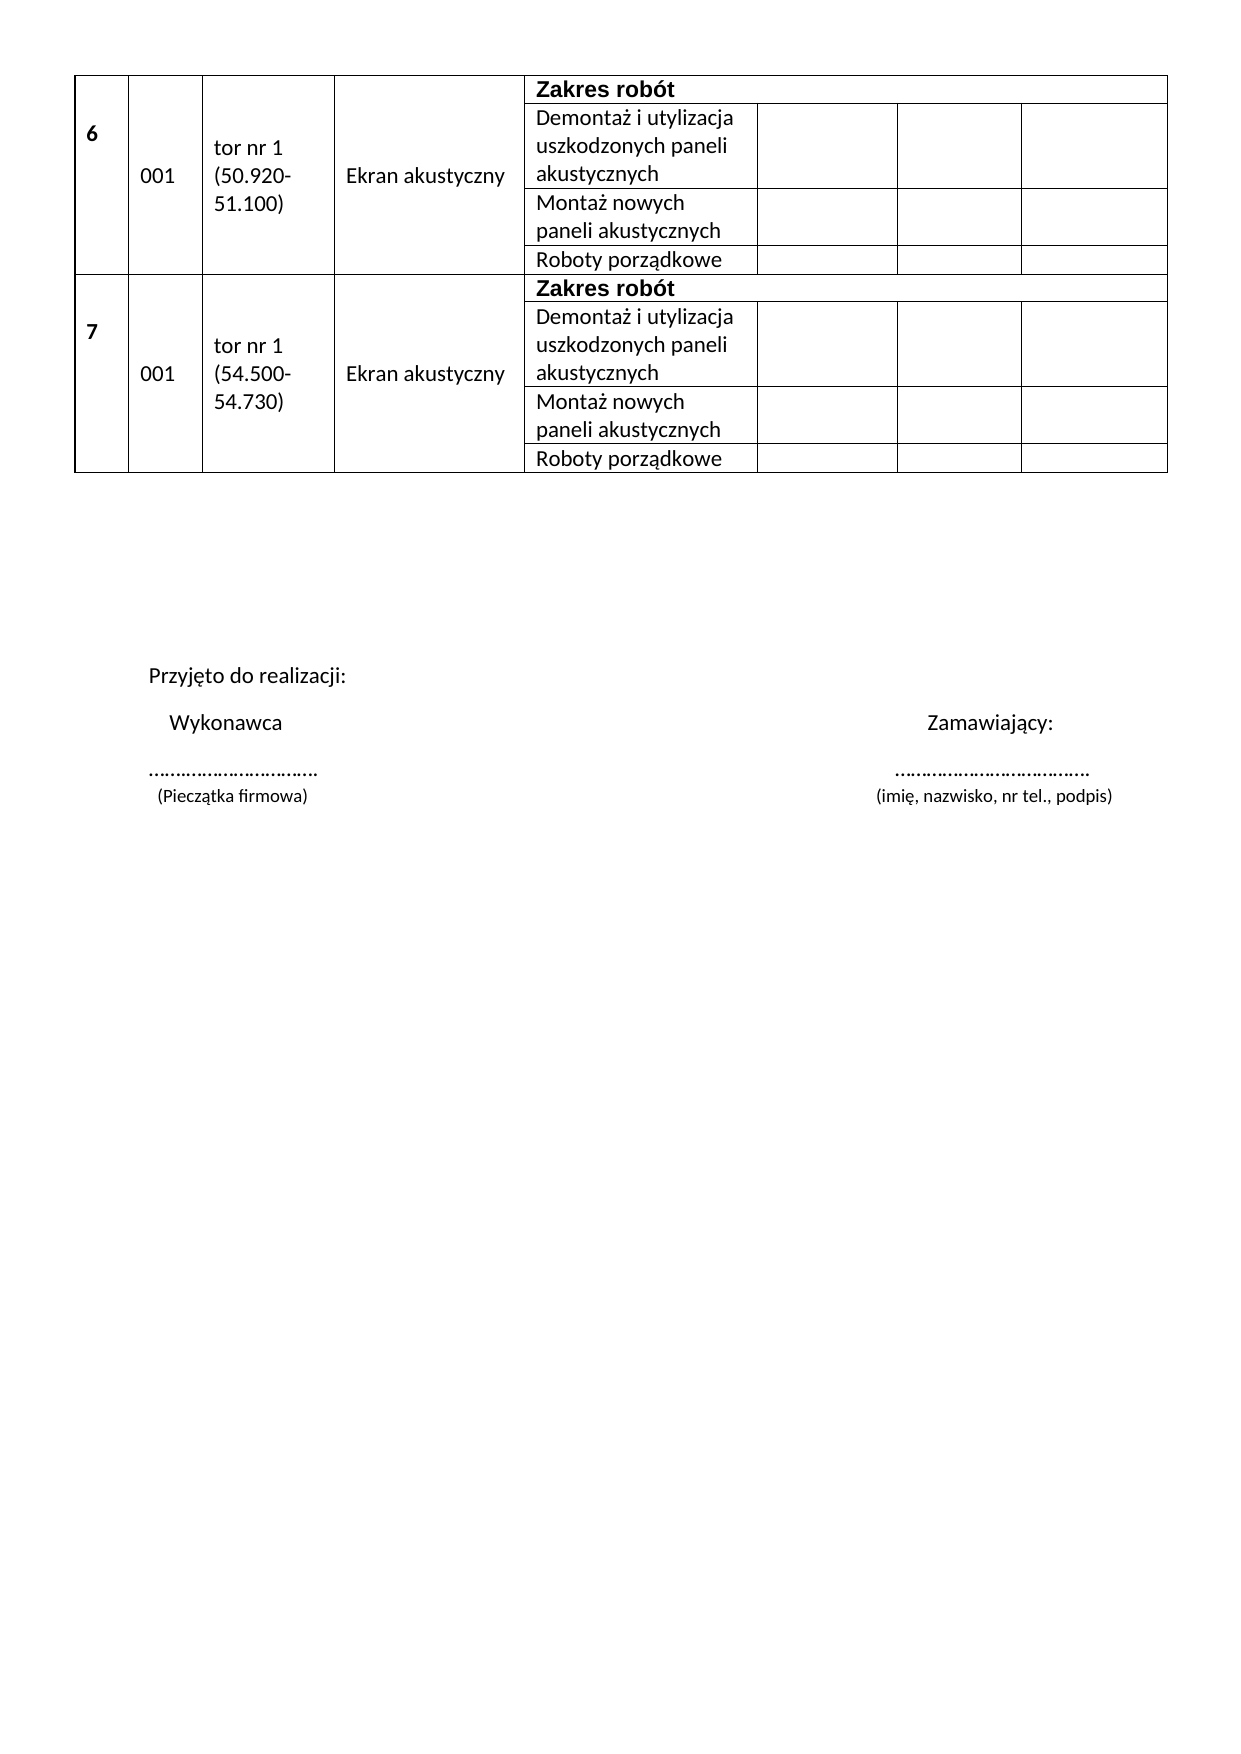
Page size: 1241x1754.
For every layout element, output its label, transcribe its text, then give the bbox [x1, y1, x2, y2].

table_cell Montaż nowych paneli akustycznych [525, 387, 757, 443]
table_cell [758, 189, 897, 244]
table_cell [758, 246, 897, 274]
table_cell [898, 246, 1021, 274]
table_cell 001 [129, 275, 202, 472]
table_cell Roboty porządkowe [525, 444, 757, 472]
table_header tor nr 1 (50.920-51.100) [203, 76, 334, 274]
table_cell [898, 444, 1021, 472]
table_cell Zakres robót [525, 275, 1167, 301]
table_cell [525, 104, 757, 187]
table_cell Demontaż i utylizacja uszkodzonych paneli akustycznych [525, 302, 757, 386]
text …….……………………. ………………………………. (Pieczątka firmowa) (imię, nazwisko, nr tel., podpis) [149, 754, 1165, 807]
table_cell [1022, 444, 1167, 472]
table_cell 7 [76, 275, 128, 472]
table_cell Ekran akustyczny [335, 275, 524, 472]
table_cell [1022, 189, 1167, 244]
table_cell Roboty porządkowe [525, 246, 757, 274]
table_header Zakres robót [525, 76, 1167, 102]
table_cell [758, 387, 897, 443]
table_cell [898, 302, 1021, 386]
table_cell [758, 302, 897, 386]
text Wykonawca Zamawiający: [75, 708, 1165, 736]
table_cell [898, 189, 1021, 244]
table_header 001 [129, 76, 202, 274]
table_cell [898, 104, 1021, 187]
table_header 6 [76, 76, 128, 274]
table_cell [898, 387, 1021, 443]
table_cell [1022, 387, 1167, 443]
table_cell [1022, 302, 1167, 386]
table_header Ekran akustyczny [335, 76, 524, 274]
text Przyjęto do realizacji: [75, 661, 1165, 689]
table_cell Montaż nowych paneli akustycznych [525, 189, 757, 244]
table_cell [1022, 246, 1167, 274]
table_cell tor nr 1 (54.500-54.730) [203, 275, 334, 472]
table_cell [758, 444, 897, 472]
table_cell [758, 104, 897, 187]
table_cell [1022, 104, 1167, 187]
